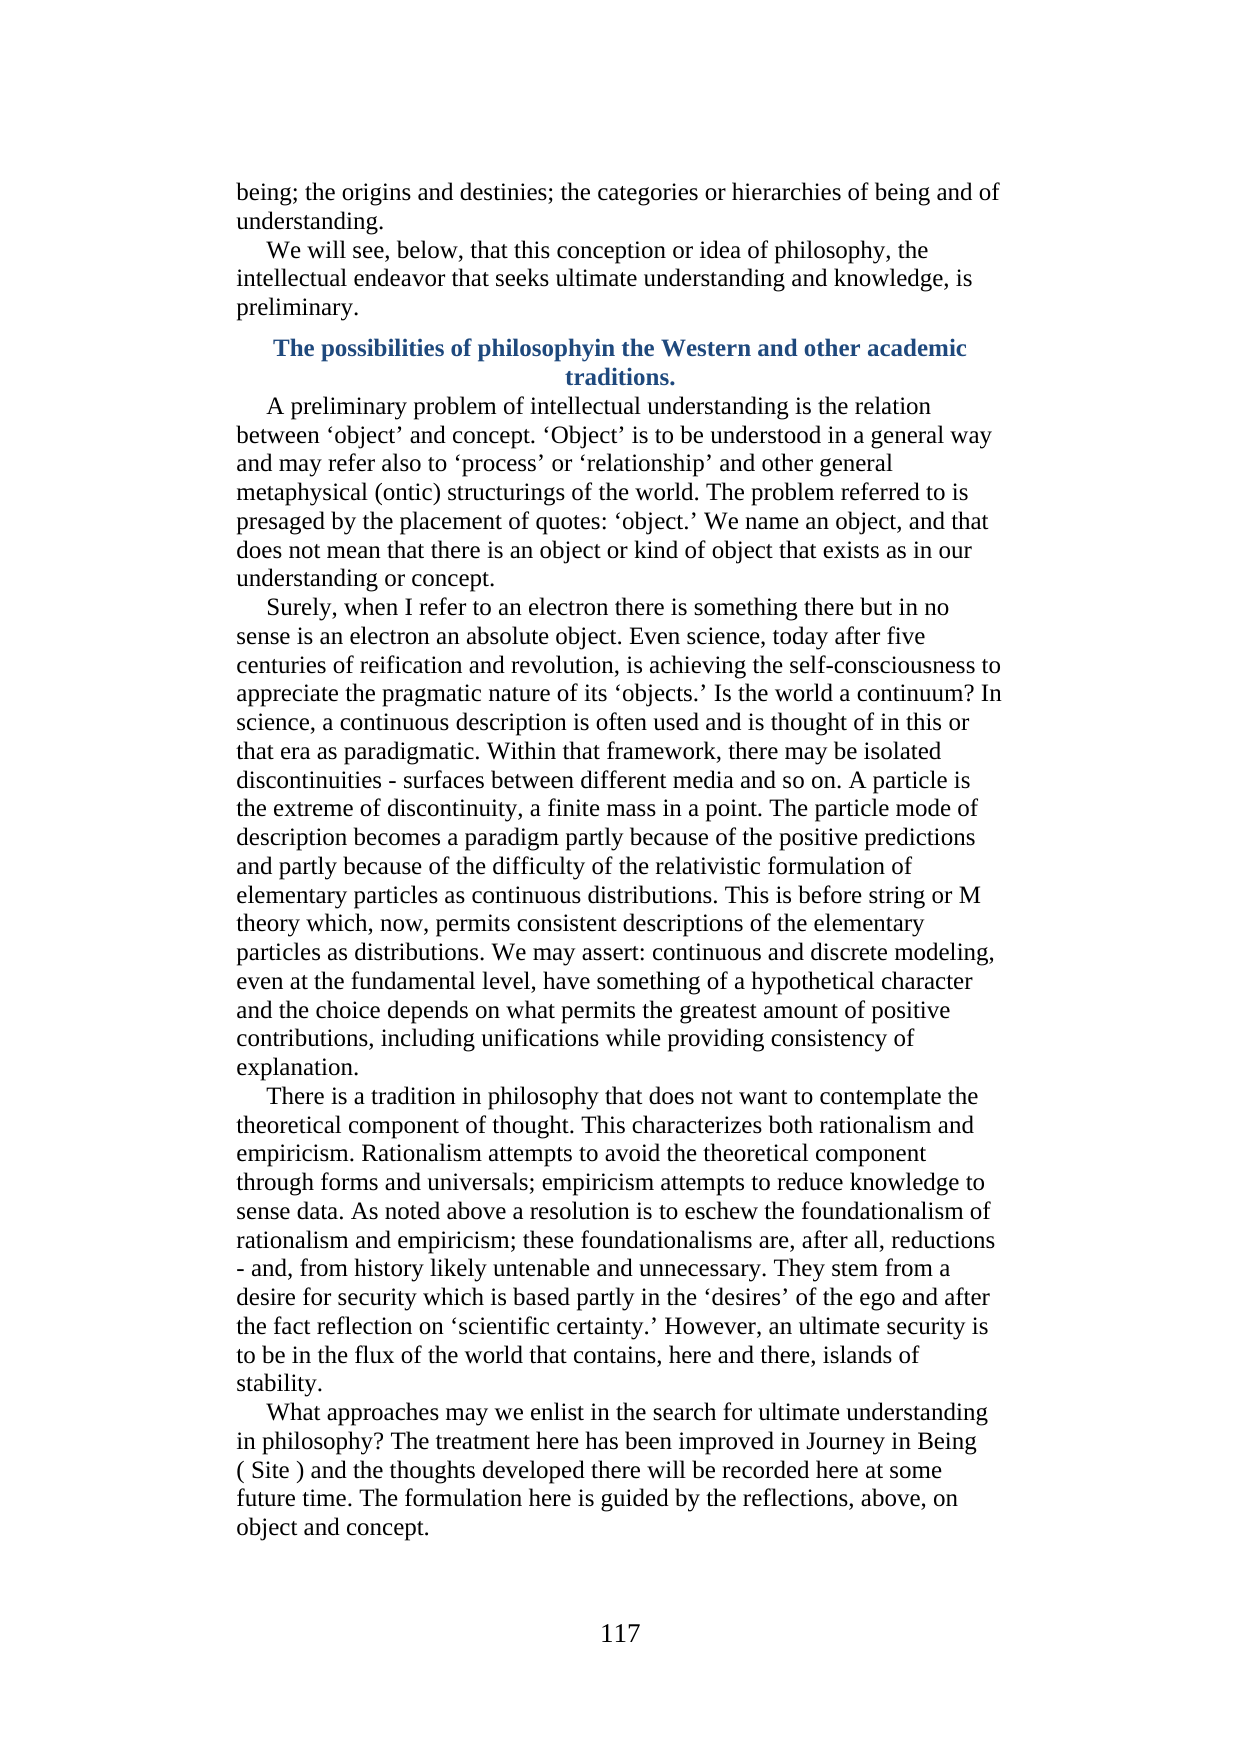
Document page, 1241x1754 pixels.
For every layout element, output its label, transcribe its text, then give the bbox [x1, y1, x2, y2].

text Surely, when I refer to an electron there is something there but in no sense is an electron an absolute object. Even science, today after five centuries of reification and revolution, is achieving the self-consciousness to appreciate the pragmatic nature of its ‘objects.’ Is the world a continuum? In science, a continuous description is often used and is thought of in this or that era as paradigmatic. Within that framework, there may be isolated discontinuities - surfaces between different media and so on. A particle is the extreme of discontinuity, a finite mass in a point. The particle mode of description becomes a paradigm partly because of the positive predictions and partly because of the difficulty of the relativistic formulation of elementary particles as continuous distributions. This is before string or M theory which, now, permits consistent descriptions of the elementary particles as distributions. We may assert: continuous and discrete modeling, even at the fundamental level, have something of a hypothetical character and the choice depends on what permits the greatest amount of positive contributions, including unifications while providing consistency of explanation. [236, 592, 1004, 1081]
text What approaches may we enlist in the search for ultimate understanding in philosophy? The treatment here has been improved in Journey in Being ( Site ) and the thoughts developed there will be recorded here at some future time. The formulation here is guided by the reflections, above, on object and concept. [236, 1397, 1004, 1541]
text There is a tradition in philosophy that does not want to contemplate the theoretical component of thought. This characterizes both rationalism and empiricism. Rationalism attempts to avoid the theoretical component through forms and universals; empiricism attempts to reduce knowledge to sense data. As noted above a resolution is to eschew the foundationalism of rationalism and empiricism; these foundationalisms are, after all, reductions - and, from history likely untenable and unnecessary. They stem from a desire for security which is based partly in the ‘desires’ of the ego and after the fact reflection on ‘scientific certainty.’ However, an ultimate security is to be in the flux of the world that contains, here and there, islands of stability. [236, 1081, 1004, 1397]
subtitle The possibilities of philosophyin the Western and other academic traditions. [236, 333, 1004, 391]
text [236, 177, 1004, 235]
text A preliminary problem of intellectual understanding is the relation between ‘object’ and concept. ‘Object’ is to be understood in a general way and may refer also to ‘process’ or ‘relationship’ and other general metaphysical (ontic) structurings of the world. The problem referred to is presaged by the placement of quotes: ‘object.’ We name an object, and that does not mean that there is an object or kind of object that exists as in our understanding or concept. [236, 391, 1004, 592]
text We will see, below, that this conception or idea of philosophy, the intellectual endeavor that seeks ultimate understanding and knowledge, is preliminary. [236, 235, 1004, 321]
